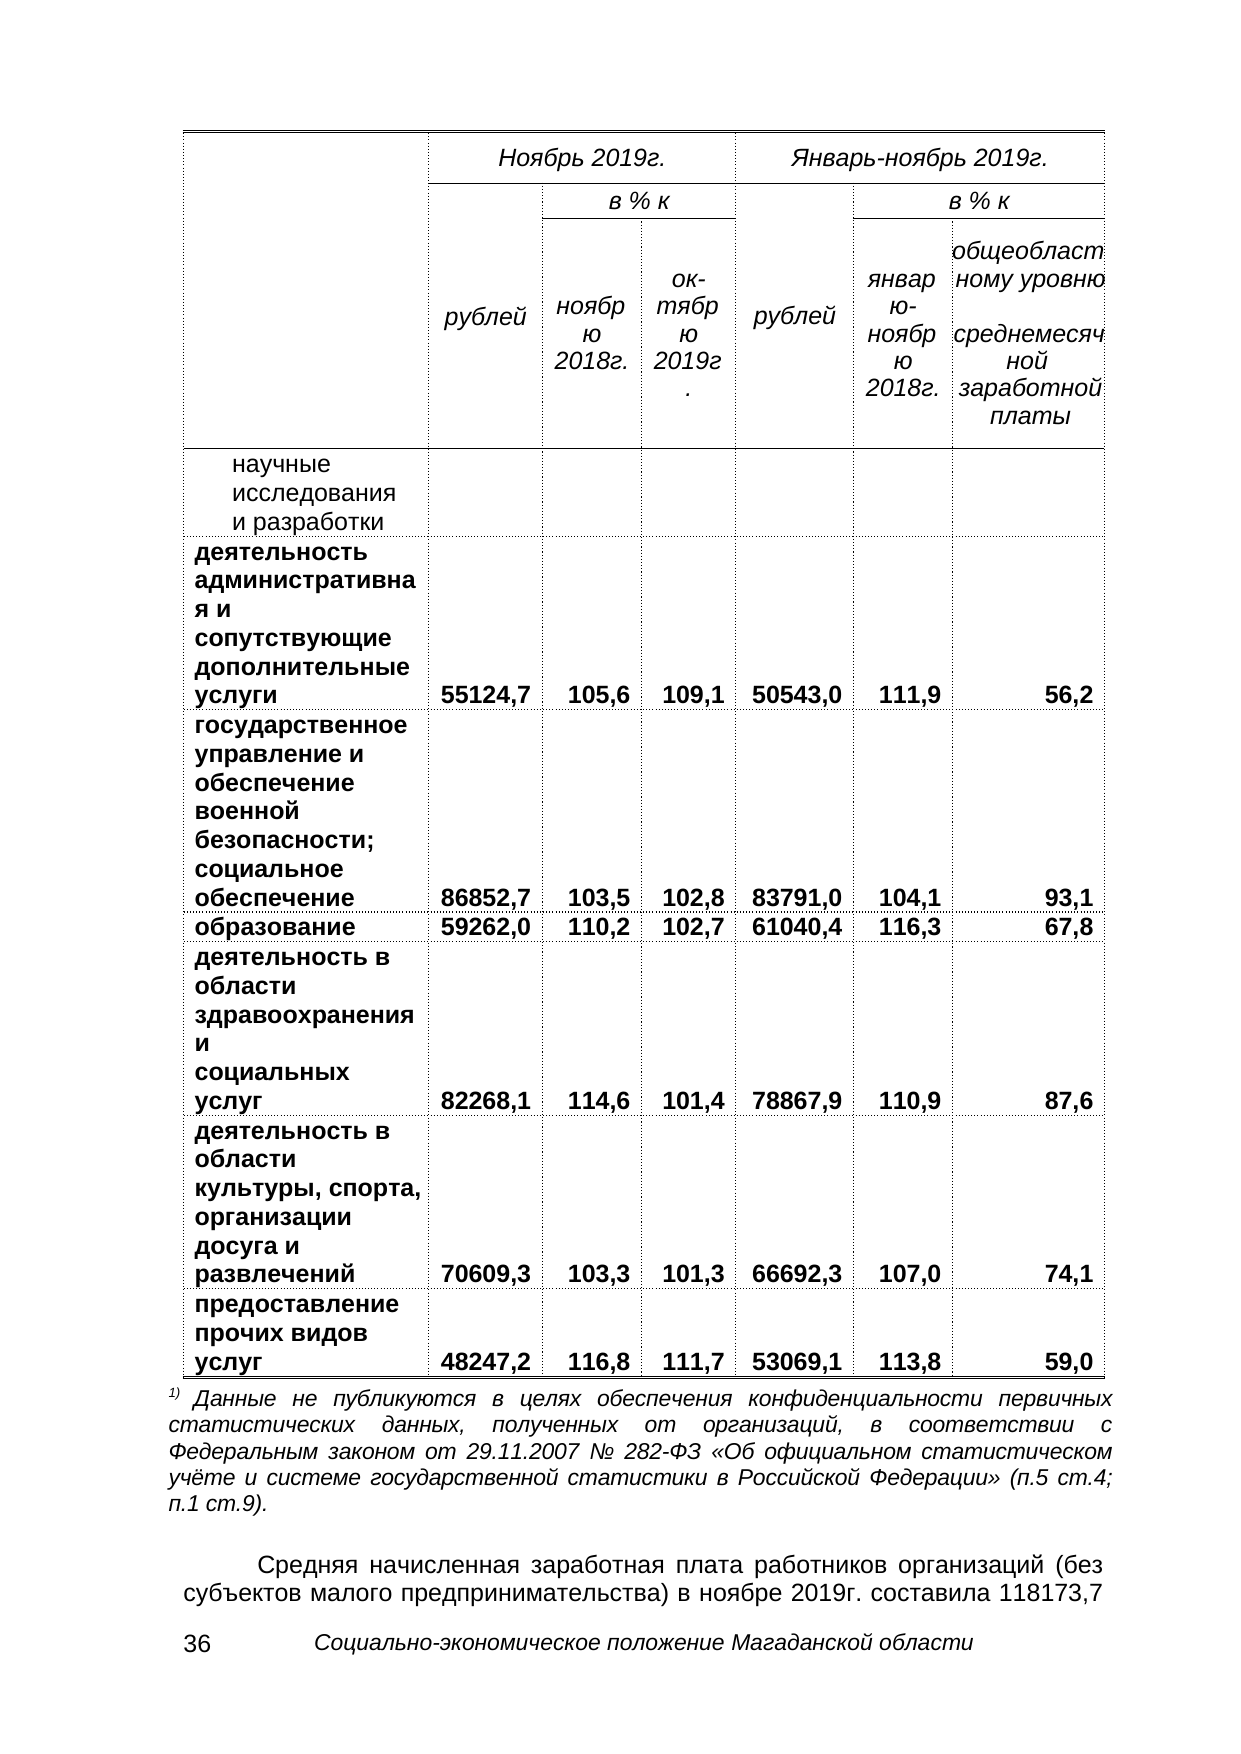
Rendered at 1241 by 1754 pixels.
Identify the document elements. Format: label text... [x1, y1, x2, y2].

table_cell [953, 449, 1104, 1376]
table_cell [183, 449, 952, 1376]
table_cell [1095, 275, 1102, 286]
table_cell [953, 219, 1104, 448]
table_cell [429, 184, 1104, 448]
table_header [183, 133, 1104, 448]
text 1) Данные не публикуются в целях обеспечения конфиденциальности первичных статистических данных, полученных от организаций, в соответствии с Федеральным законом от 29.11.2007 № 282-ФЗ «Об официальном статистическом учёте и системе государственной статистики в Российской Федерации» (п.5 ст.4; п.1 ст.9). [168, 1385, 1113, 1517]
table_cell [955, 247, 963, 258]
